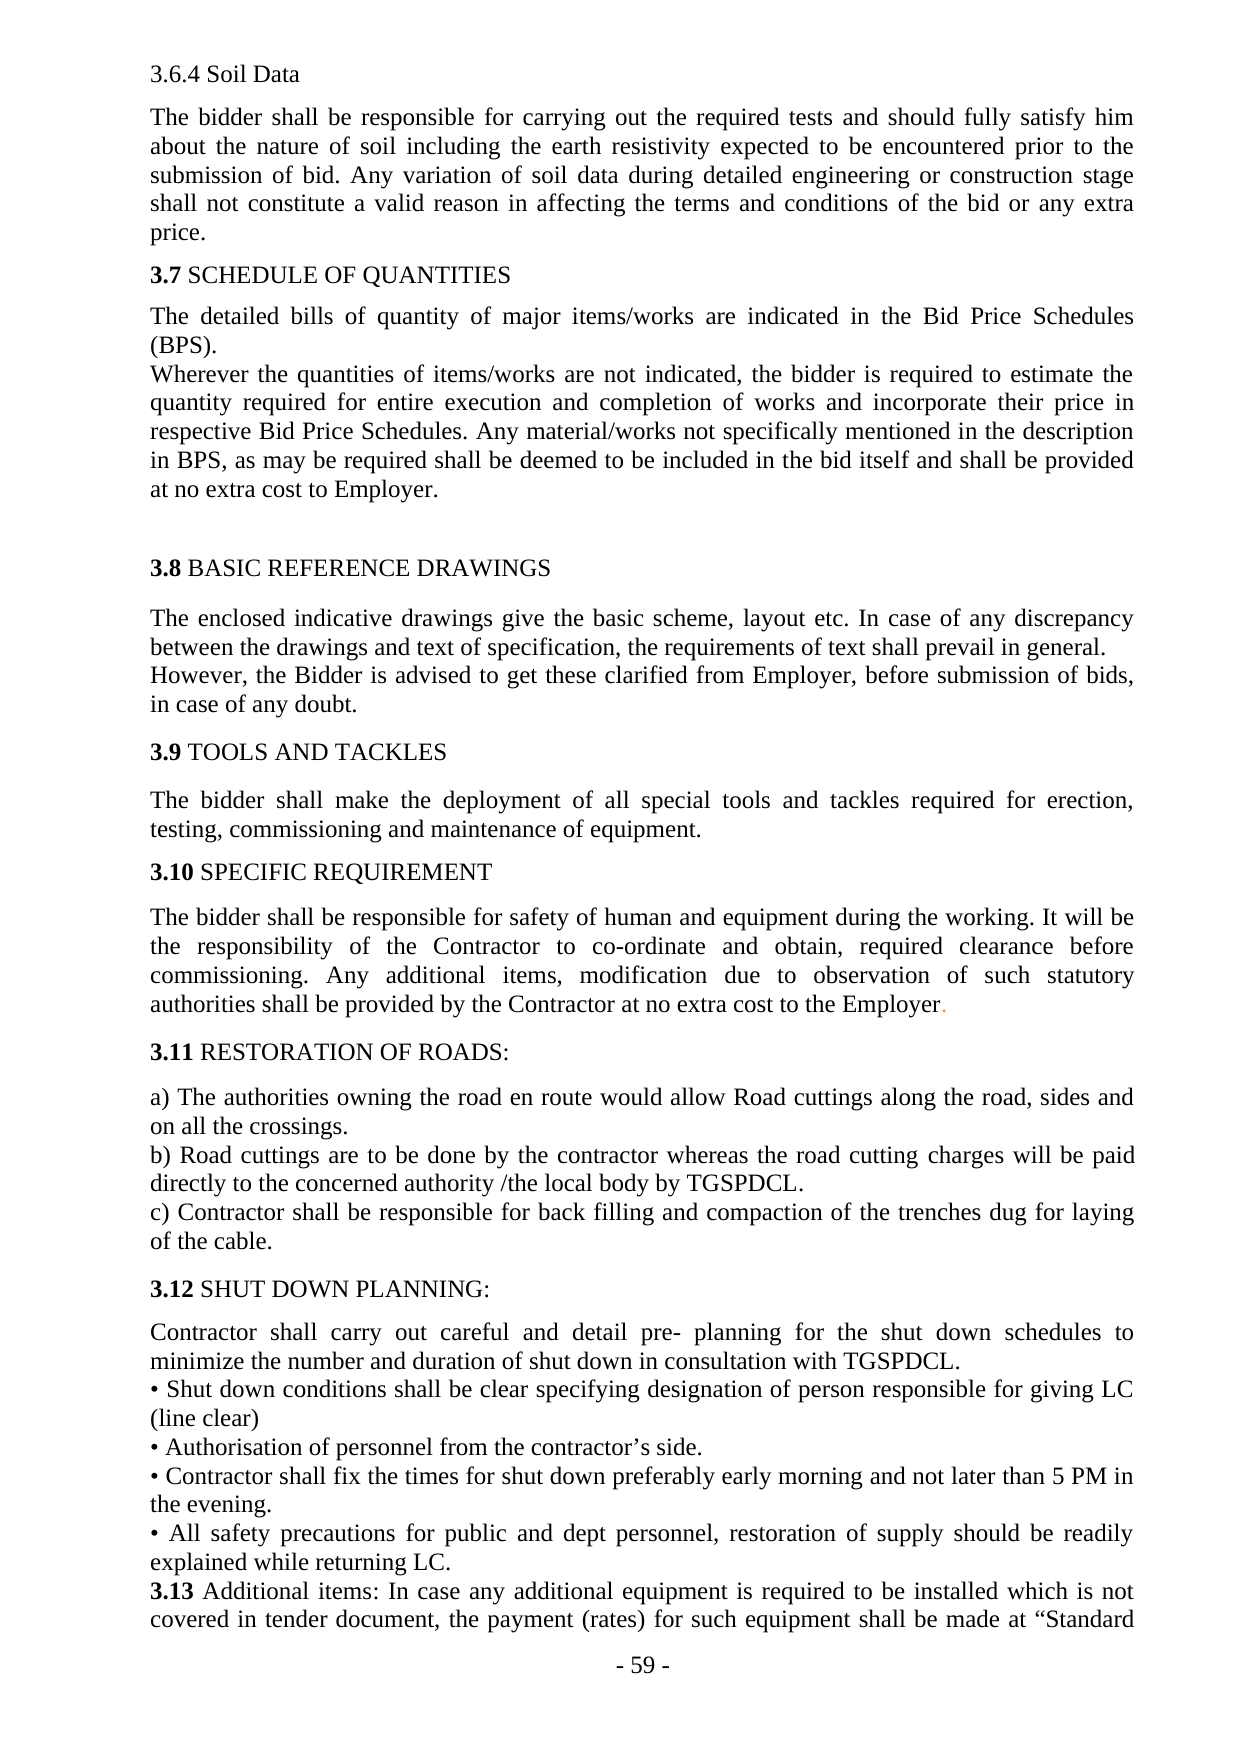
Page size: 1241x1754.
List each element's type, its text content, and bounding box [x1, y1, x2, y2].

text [150, 1576, 1135, 1633]
text Contractor shall carry out careful and detail pre- planning for the shut down schedules to minimize the number and duration of shut down in consultation with TGSPDCL. [150, 1317, 1135, 1374]
text 3.9 TOOLS AND TACKLES [150, 737, 1135, 766]
text a) The authorities owning the road en route would allow Road cuttings along the road, sides and on all the crossings. [150, 1082, 1135, 1140]
text • Authorisation of personnel from the contractor’s side. [150, 1432, 1135, 1461]
text The bidder shall make the deployment of all special tools and tackles required for erection, testing, commissioning and maintenance of equipment. [150, 785, 1135, 843]
text b) Road cuttings are to be done by the contractor whereas the road cutting charges will be paid directly to the concerned authority /the local body by TGSPDCL. [150, 1140, 1135, 1197]
text Wherever the quantities of items/works are not indicated, the bidder is required to estimate the quantity required for entire execution and completion of works and incorporate their price in respective Bid Price Schedules. Any material/works not specifically mentioned in the description in BPS, as may be required shall be deemed to be included in the bid itself and shall be provided at no extra cost to Employer. [150, 359, 1135, 502]
text 3.10 SPECIFIC REQUIREMENT [150, 857, 1135, 886]
text 3.11 RESTORATION OF ROADS: [150, 1037, 1135, 1065]
text • All safety precautions for public and dept personnel, restoration of supply should be readily explained while returning LC. [150, 1518, 1135, 1576]
text c) Contractor shall be responsible for back filling and compaction of the trenches dug for laying of the cable. [150, 1197, 1135, 1255]
text 3.12 SHUT DOWN PLANNING: [150, 1274, 1135, 1303]
text • Shut down conditions shall be clear specifying designation of person responsible for giving LC (line clear) [150, 1374, 1135, 1432]
text 3.8 BASIC REFERENCE DRAWINGS [150, 553, 1135, 581]
text The bidder shall be responsible for safety of human and equipment during the working. It will be the responsibility of the Contractor to co-ordinate and obtain, required clearance before commissioning. Any additional items, modification due to observation of such statutory authorities shall be provided by the Contractor at no extra cost to the Employer. [150, 902, 1135, 1017]
text 3.6.4 Soil Data [150, 59, 1135, 88]
text The enclosed indicative drawings give the basic scheme, layout etc. In case of any discrepancy between the drawings and text of specification, the requirements of text shall prevail in general. [150, 603, 1135, 661]
text • Contractor shall fix the times for shut down preferably early morning and not later than 5 PM in the evening. [150, 1461, 1135, 1518]
text However, the Bidder is advised to get these clarified from Employer, before submission of bids, in case of any doubt. [150, 661, 1135, 718]
text The detailed bills of quantity of major items/works are indicated in the Bid Price Schedules (BPS). [150, 301, 1135, 359]
text 3.7 SCHEDULE OF QUANTITIES [150, 260, 1135, 289]
text The bidder shall be responsible for carrying out the required tests and should fully satisfy him about the nature of soil including the earth resistivity expected to be encountered prior to the submission of bid. Any variation of soil data during detailed engineering or construction stage shall not constitute a valid reason in affecting the terms and conditions of the bid or any extra price. [150, 102, 1135, 246]
